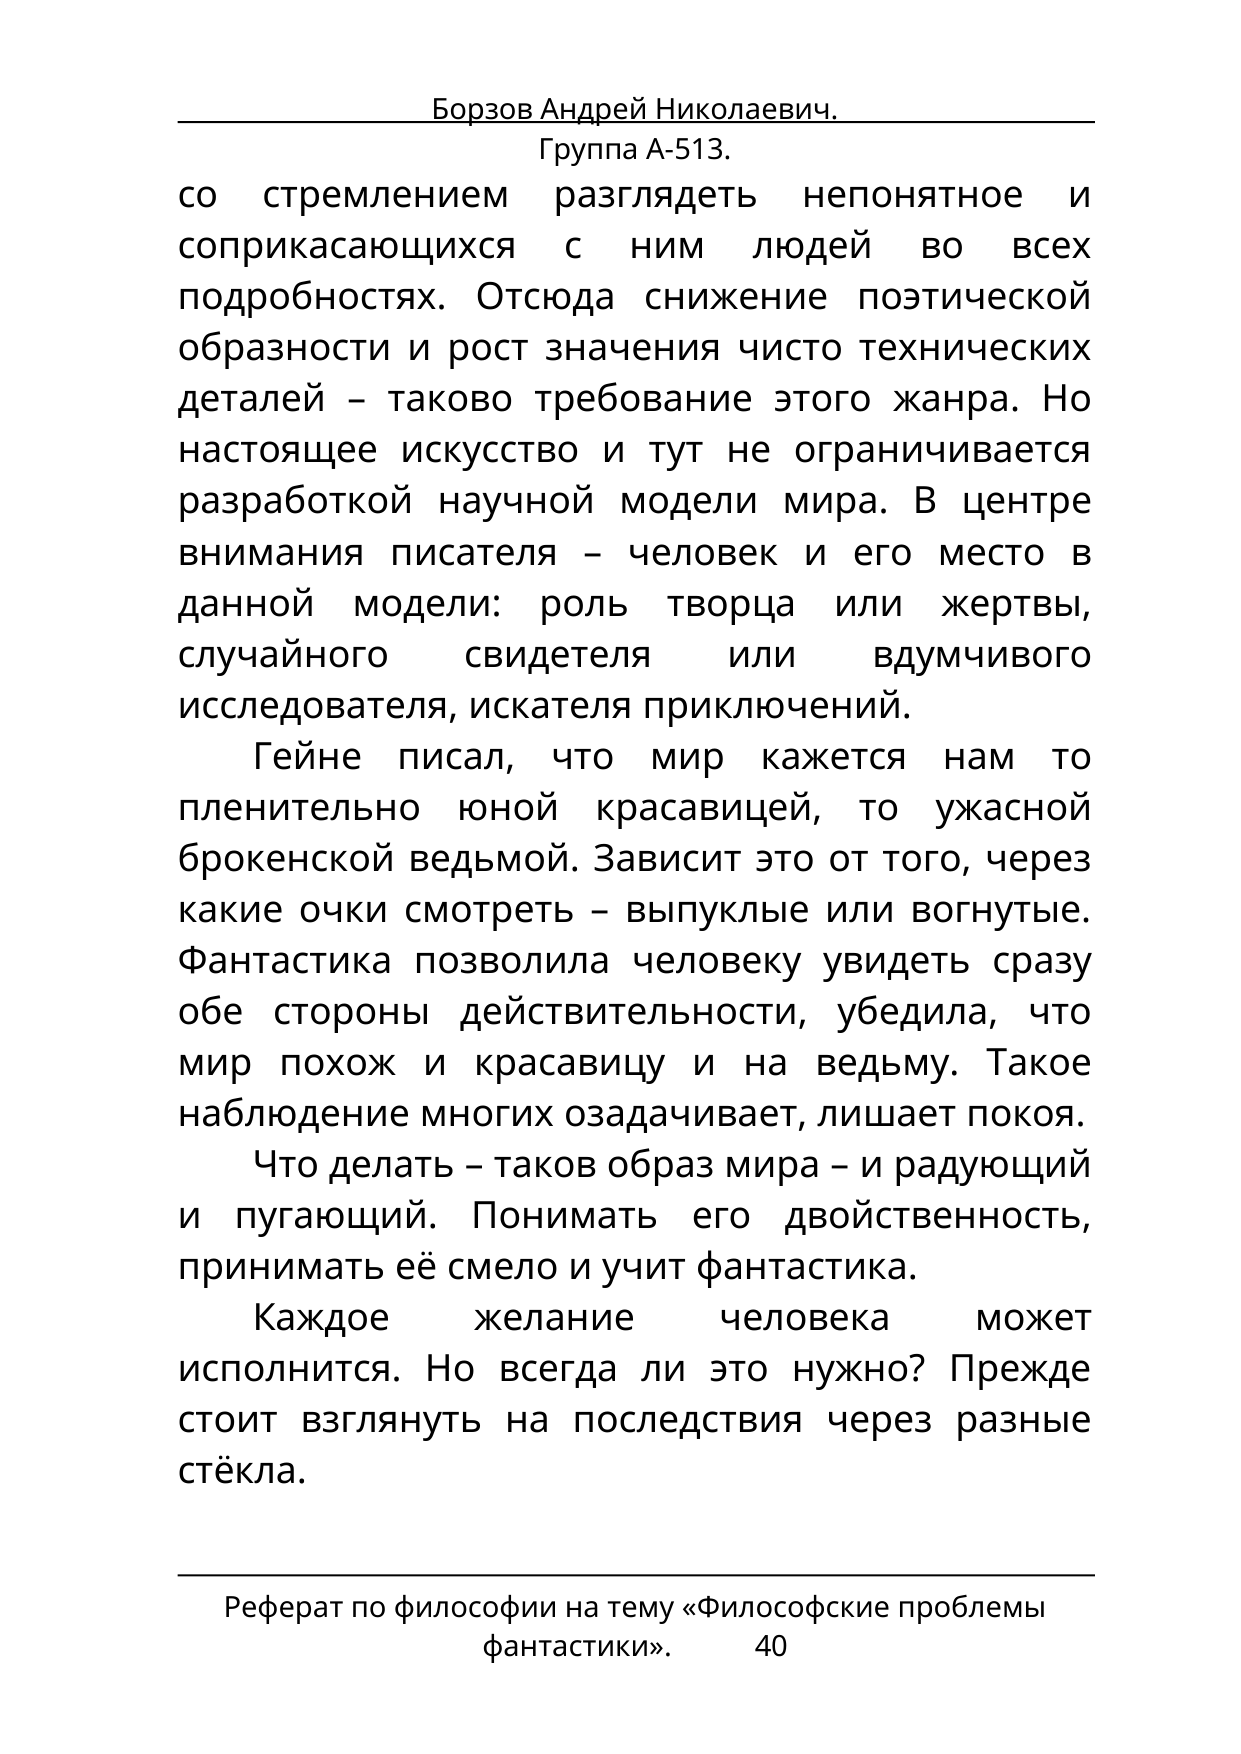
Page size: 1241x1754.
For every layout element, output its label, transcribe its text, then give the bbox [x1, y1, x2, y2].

text Гейне писал, что мир кажется нам то пленительно юной красавицей, то ужасной брокенской ведьмой. Зависит это от того, через какие очки смотреть – выпуклые или вогнутые. Фантастика позволила человеку увидеть сразу обе стороны действительности, убедила, что мир похож и красавицу и на ведьму. Такое наблюдение многих озадачивает, лишает покоя. [177, 729, 1092, 1137]
text Каждое желание человека может исполнится. Но всегда ли это нужно? Прежде стоит взглянуть на последствия через разные стёкла. [177, 1291, 1092, 1495]
text Что делать – таков образ мира – и радующий и пугающий. Понимать его двойственность, принимать её смело и учит фантастика. [177, 1137, 1092, 1291]
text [177, 168, 1092, 729]
